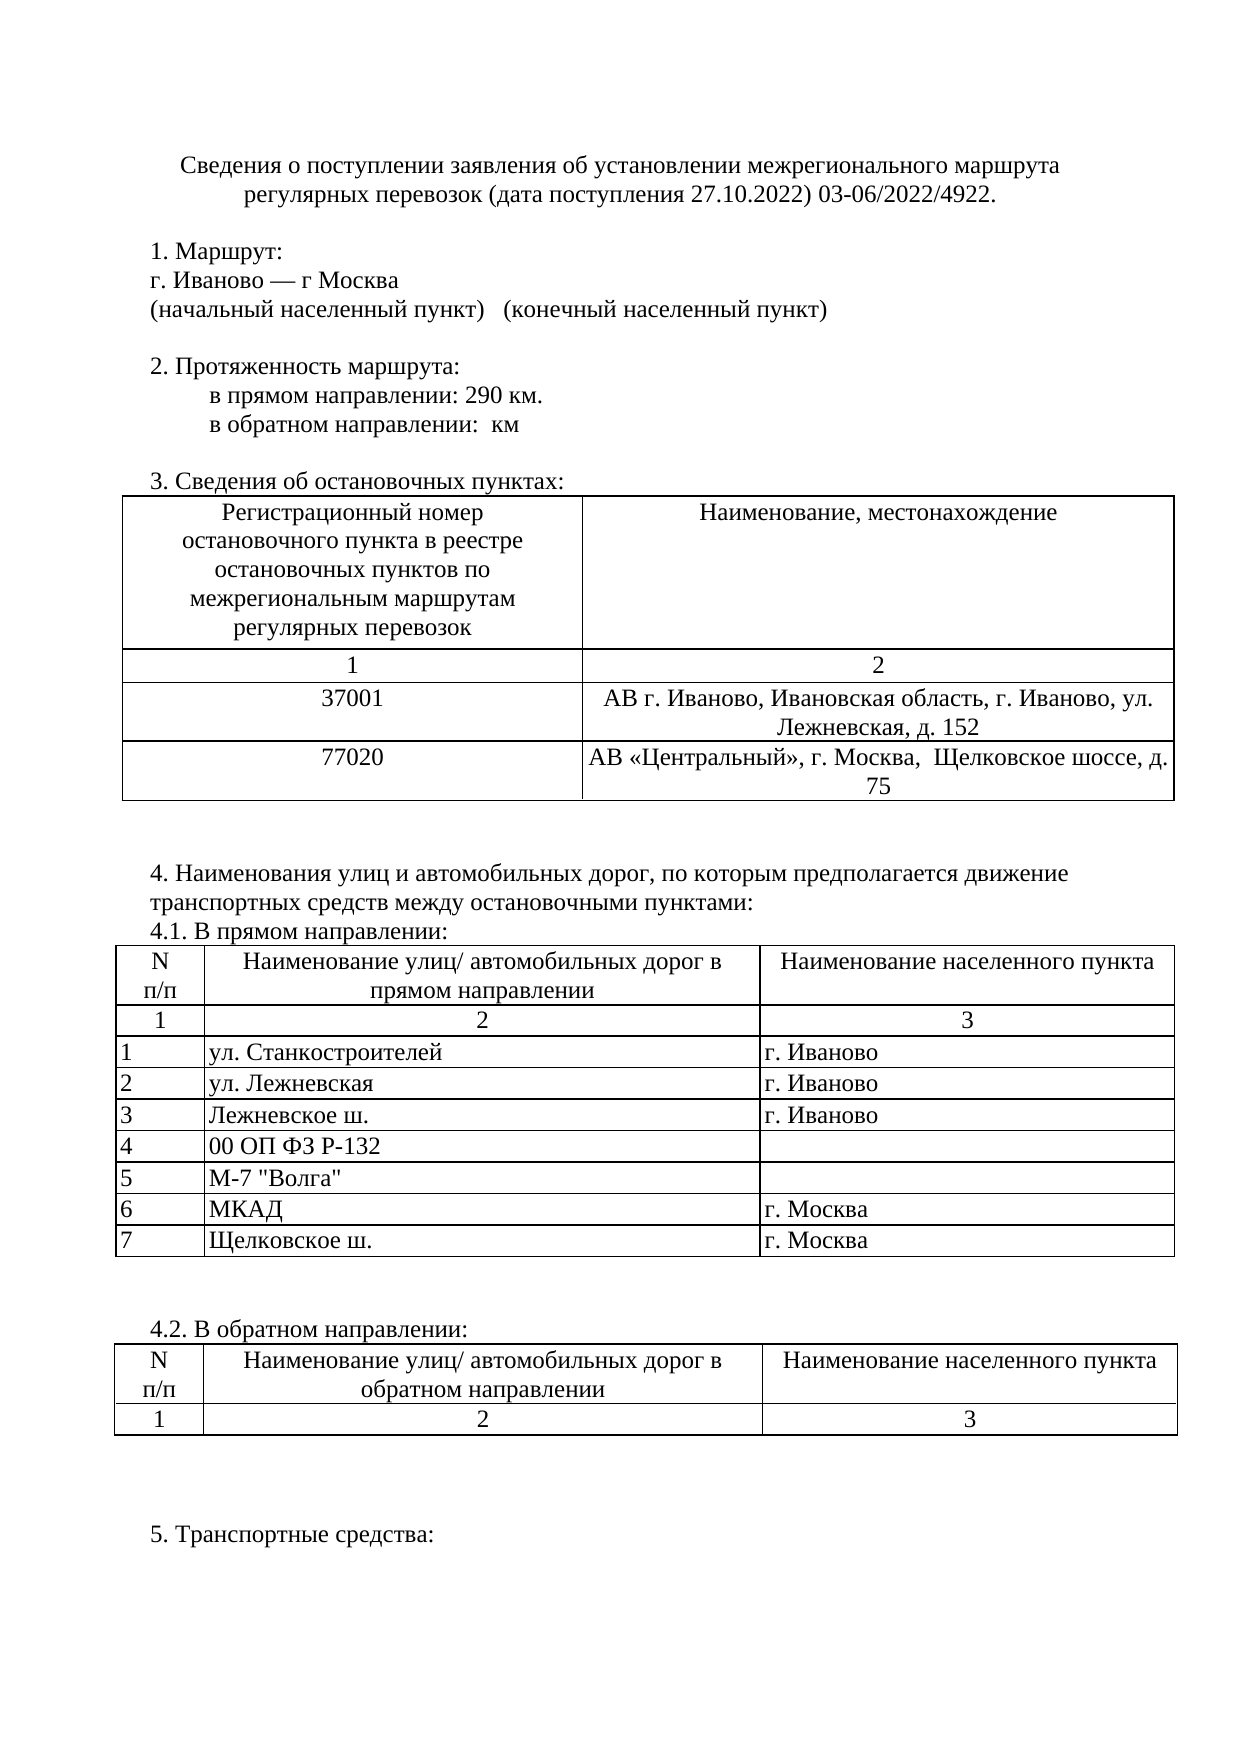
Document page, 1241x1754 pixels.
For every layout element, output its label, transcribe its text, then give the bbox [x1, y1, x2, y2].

text 4.1. В прямом направлении: [150, 916, 1090, 945]
table_cell 5 [117, 1163, 204, 1193]
table_cell г. Иваново [761, 1037, 1174, 1067]
table_header Наименование улиц/ автомобильных дорог в обратном направлении [204, 1345, 762, 1402]
table_cell 3 [763, 1403, 1177, 1434]
table_cell Щелковское ш. [205, 1226, 759, 1256]
table_cell АВ г. Иваново, Ивановская область, г. Иваново, ул. Лежневская, д. 152 [583, 683, 1173, 740]
table_header Наименование, местонахождение [583, 497, 1173, 648]
table_cell 7 [117, 1226, 204, 1256]
table_cell 77020 [123, 742, 582, 799]
table_cell 6 [117, 1194, 204, 1224]
table_cell 37001 [123, 683, 582, 740]
table_cell 2 [583, 650, 1173, 681]
table_header N п/п [117, 946, 204, 1004]
table_cell 1 [123, 650, 582, 681]
text 2. Протяженность маршрута: [150, 351, 1090, 380]
text (начальный населенный пункт) (конечный населенный пункт) [150, 294, 1090, 322]
text 4. Наименования улиц и автомобильных дорог, по которым предполагается движение транспортных средств между остановочными пунктами: [150, 858, 1090, 916]
text г. Иваново — г Москва [150, 265, 1090, 294]
table_cell ул. Лежневская [205, 1068, 759, 1098]
table_cell 1 [115, 1404, 203, 1434]
text 1. Маршрут: [150, 236, 1090, 265]
table_header Регистрационный номер остановочного пункта в реестре остановочных пунктов по межрегиональным маршрутам регулярных перевозок [123, 497, 582, 648]
table_cell 3 [117, 1100, 204, 1130]
table_cell [761, 1131, 1174, 1161]
table_cell МКАД [205, 1194, 759, 1224]
table_cell М-7 "Волга" [205, 1163, 759, 1193]
table_header N п/п [115, 1345, 203, 1402]
table_cell ул. Станкостроителей [205, 1037, 759, 1067]
table_header Наименование улиц/ автомобильных дорог в прямом направлении [205, 946, 759, 1004]
table_cell 4 [117, 1131, 204, 1161]
text 5. Транспортные средства: [150, 1519, 1090, 1548]
table_cell 2 [204, 1404, 762, 1434]
table_cell 1 [117, 1006, 204, 1035]
table_cell г. Москва [761, 1194, 1174, 1224]
text в обратном направлении: км [150, 409, 1090, 437]
table_cell г. Иваново [761, 1068, 1174, 1098]
table_cell 2 [205, 1006, 759, 1035]
text в прямом направлении: 290 км. [150, 380, 1090, 409]
table_cell 2 [117, 1068, 204, 1098]
table_cell 3 [761, 1006, 1174, 1035]
table_cell 1 [117, 1037, 204, 1067]
table_cell г. Москва [761, 1226, 1174, 1256]
table_header Наименование населенного пункта [761, 946, 1174, 1004]
table_cell АВ «Центральный», г. Москва, Щелковское шоссе, д. 75 [583, 742, 1173, 799]
text Сведения о поступлении заявления об установлении межрегионального маршрута регулярных перевозок (дата поступления 27.10.2022) 03-06/2022/4922. [150, 150, 1090, 207]
table_cell г. Иваново [761, 1100, 1174, 1130]
text 3. Сведения об остановочных пунктах: [150, 466, 1090, 495]
table_header Наименование населенного пункта [763, 1345, 1177, 1402]
table_cell [761, 1163, 1174, 1193]
table_cell 00 ОП ФЗ Р-132 [205, 1131, 759, 1161]
text 4.2. В обратном направлении: [150, 1314, 1090, 1343]
table_cell Лежневское ш. [205, 1100, 759, 1130]
